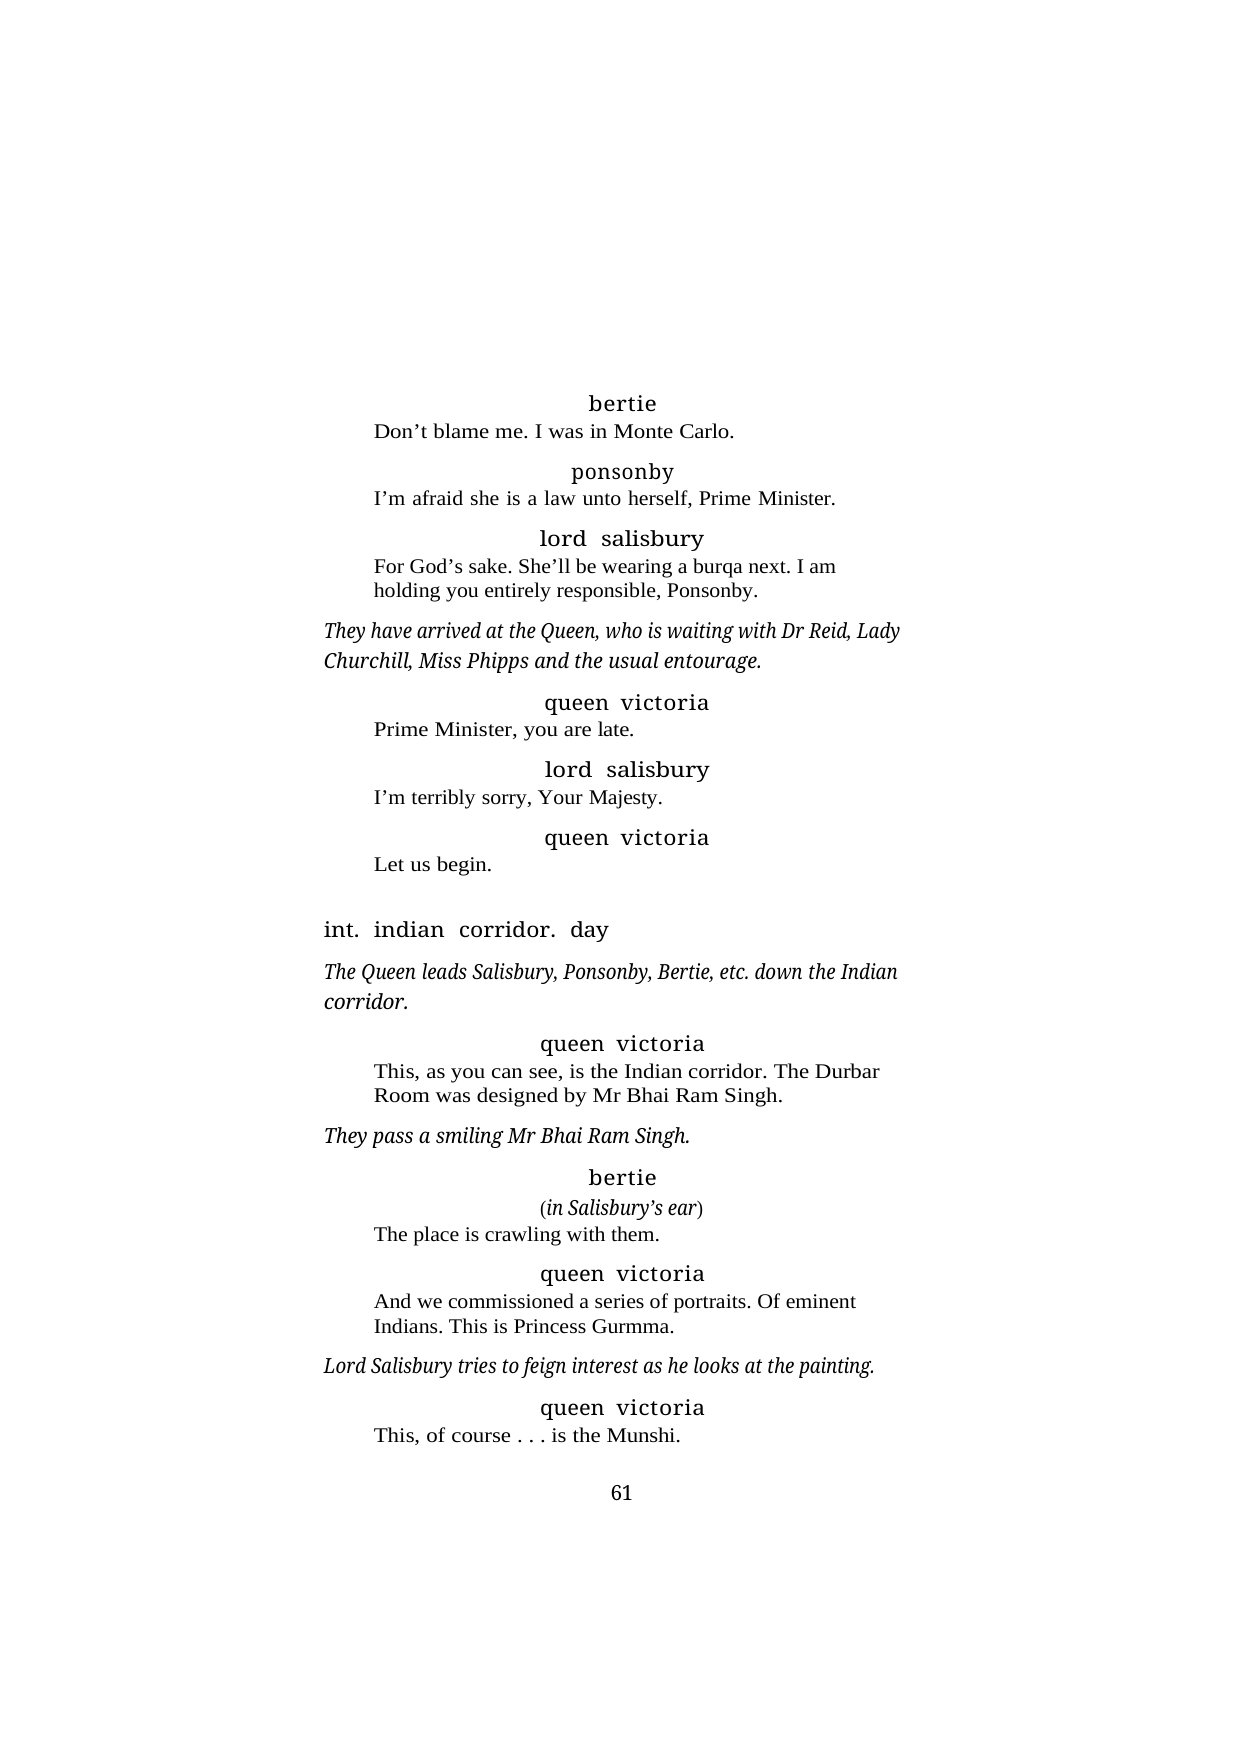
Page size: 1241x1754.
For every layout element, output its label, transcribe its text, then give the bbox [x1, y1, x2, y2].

text bertie [314, 389, 931, 418]
text int. indian corridor. day [324, 915, 1065, 943]
text They have arrived at the Queen, who is waiting with Dr Reid, Lady Churchill, Miss Phipps and the usual entourage. [324, 616, 913, 674]
text This, as you can see, is the Indian corridor. The Durbar Room was designed by Mr Bhai Ram Singh. [374, 1059, 909, 1107]
text Don’t blame me. I was in Monte Carlo. [374, 419, 1065, 443]
text The Queen leads Salisbury, Ponsonby, Bertie, etc. down the Indian corridor. [324, 957, 913, 1016]
text And we commissioned a series of portraits. Of eminent Indians. This is Princess Gurmma. [374, 1289, 909, 1338]
text I’m afraid she is a law unto herself, Prime Minister. [374, 486, 1065, 510]
text queen victoria [544, 688, 1065, 716]
text Let us begin. [374, 852, 1065, 876]
text bertie [314, 1163, 931, 1192]
text (in Salisbury’s ear) The place is crawling with them. [374, 1193, 730, 1246]
text For God’s sake. She’ll be wearing a burqa next. I am holding you entirely responsible, Ponsonby. [374, 554, 888, 602]
text lord salisbury [545, 755, 1065, 784]
text I’m terribly sorry, Your Majesty. [374, 785, 1065, 809]
text queen victoria [314, 1029, 931, 1058]
text 61 [314, 1478, 930, 1506]
text queen victoria [544, 823, 1065, 851]
text queen victoria [314, 1393, 931, 1422]
text This, of course . . . is the Munshi. [374, 1423, 1065, 1447]
text They pass a smiling Mr Bhai Ram Singh. [324, 1121, 1065, 1149]
text queen victoria [314, 1259, 931, 1288]
text lord salisbury [314, 524, 929, 553]
text Prime Minister, you are late. [374, 717, 1065, 741]
text Lord Salisbury tries to feign interest as he looks at the painting. [324, 1351, 1065, 1380]
text ponsonby [314, 457, 931, 485]
